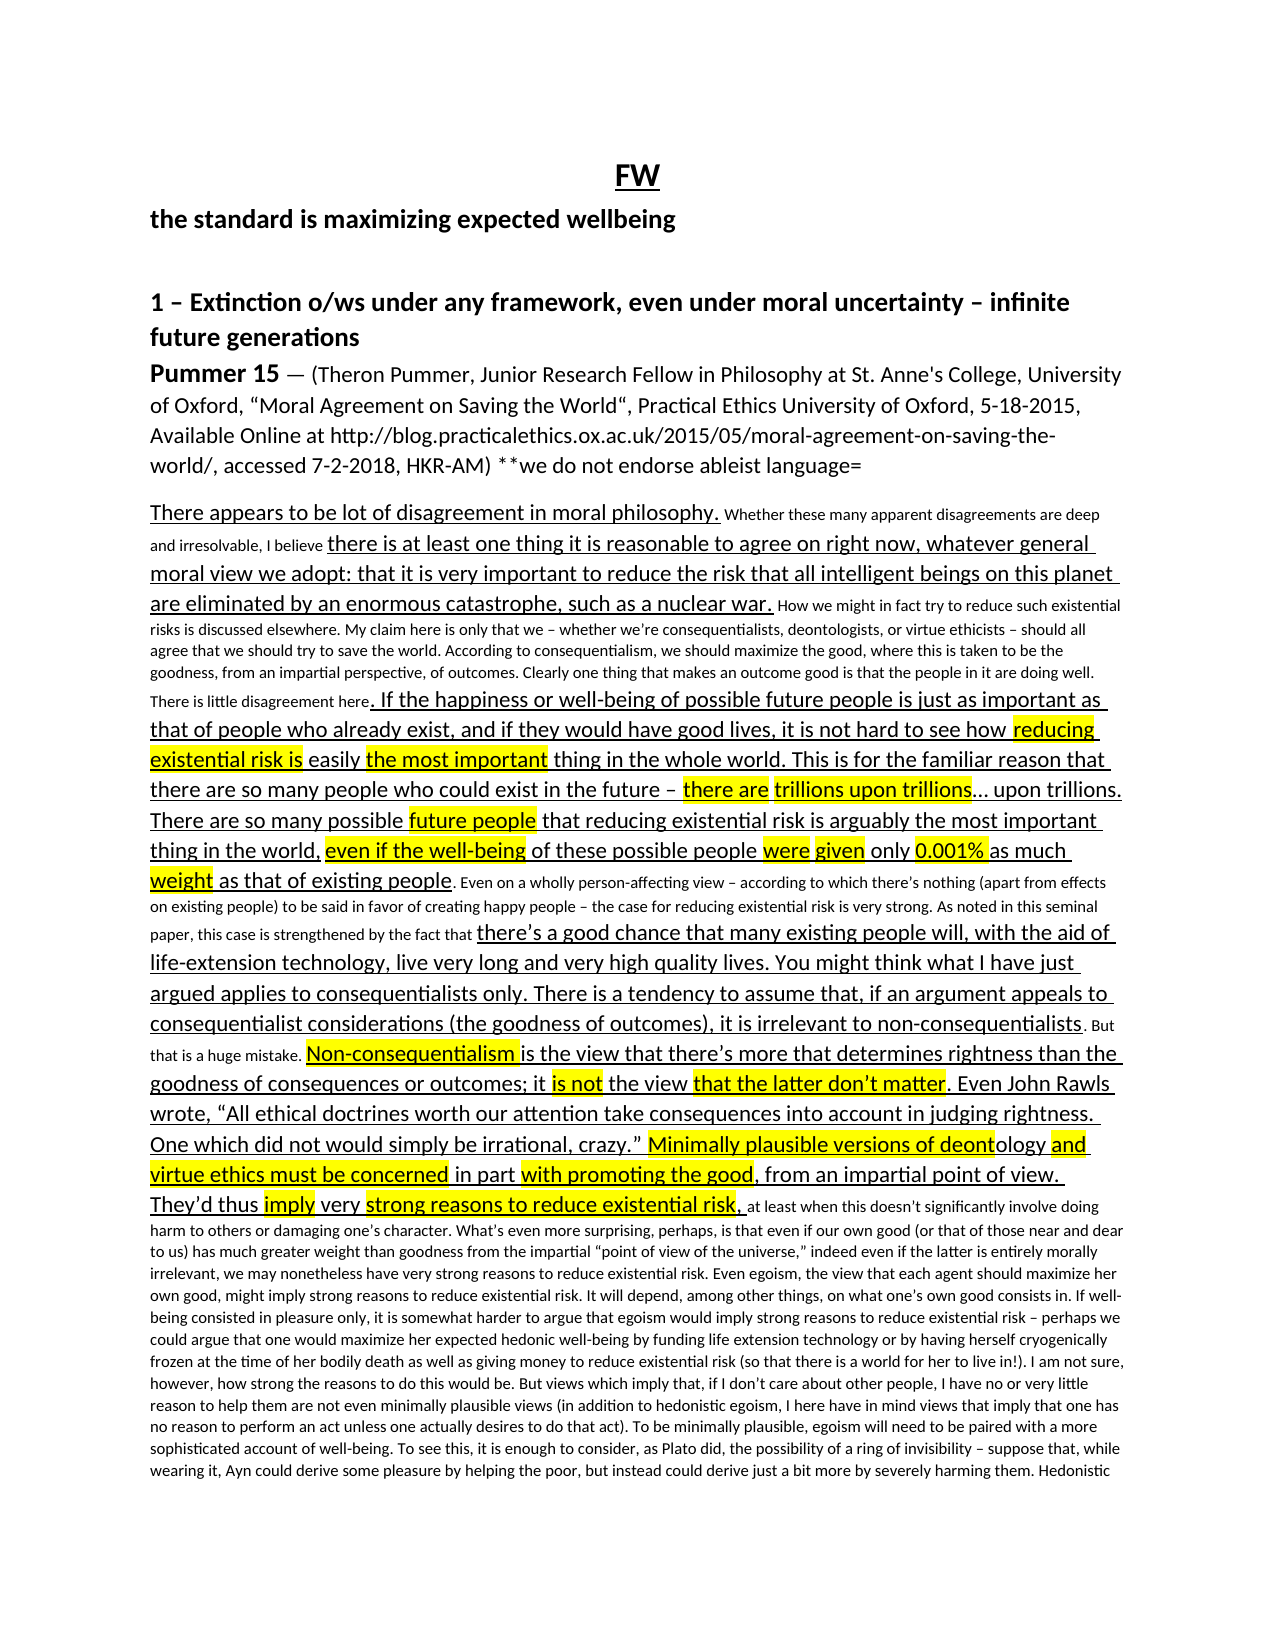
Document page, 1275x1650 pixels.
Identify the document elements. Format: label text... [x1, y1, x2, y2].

subtitle the standard is maximizing expected wellbeing [150, 202, 1125, 235]
subtitle 1 – Extinction o/ws under any framework, even under moral uncertainty – infinite future generations [150, 285, 1125, 353]
text Pummer 15 — (Theron Pummer, Junior Research Fellow in Philosophy at St. Anne's College, University of Oxford, “Moral Agreement on Saving the World“, Practical Ethics University of Oxford, 5-18-2015, Available Online at http://blog.practicalethics.ox.ac.uk/2015/05/moral-agreement-on-saving-the-world/, accessed 7-2-2018, HKR-AM) **we do not endorse ableist language= [150, 356, 1125, 480]
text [150, 498, 1125, 1481]
subtitle FW [150, 154, 1125, 195]
